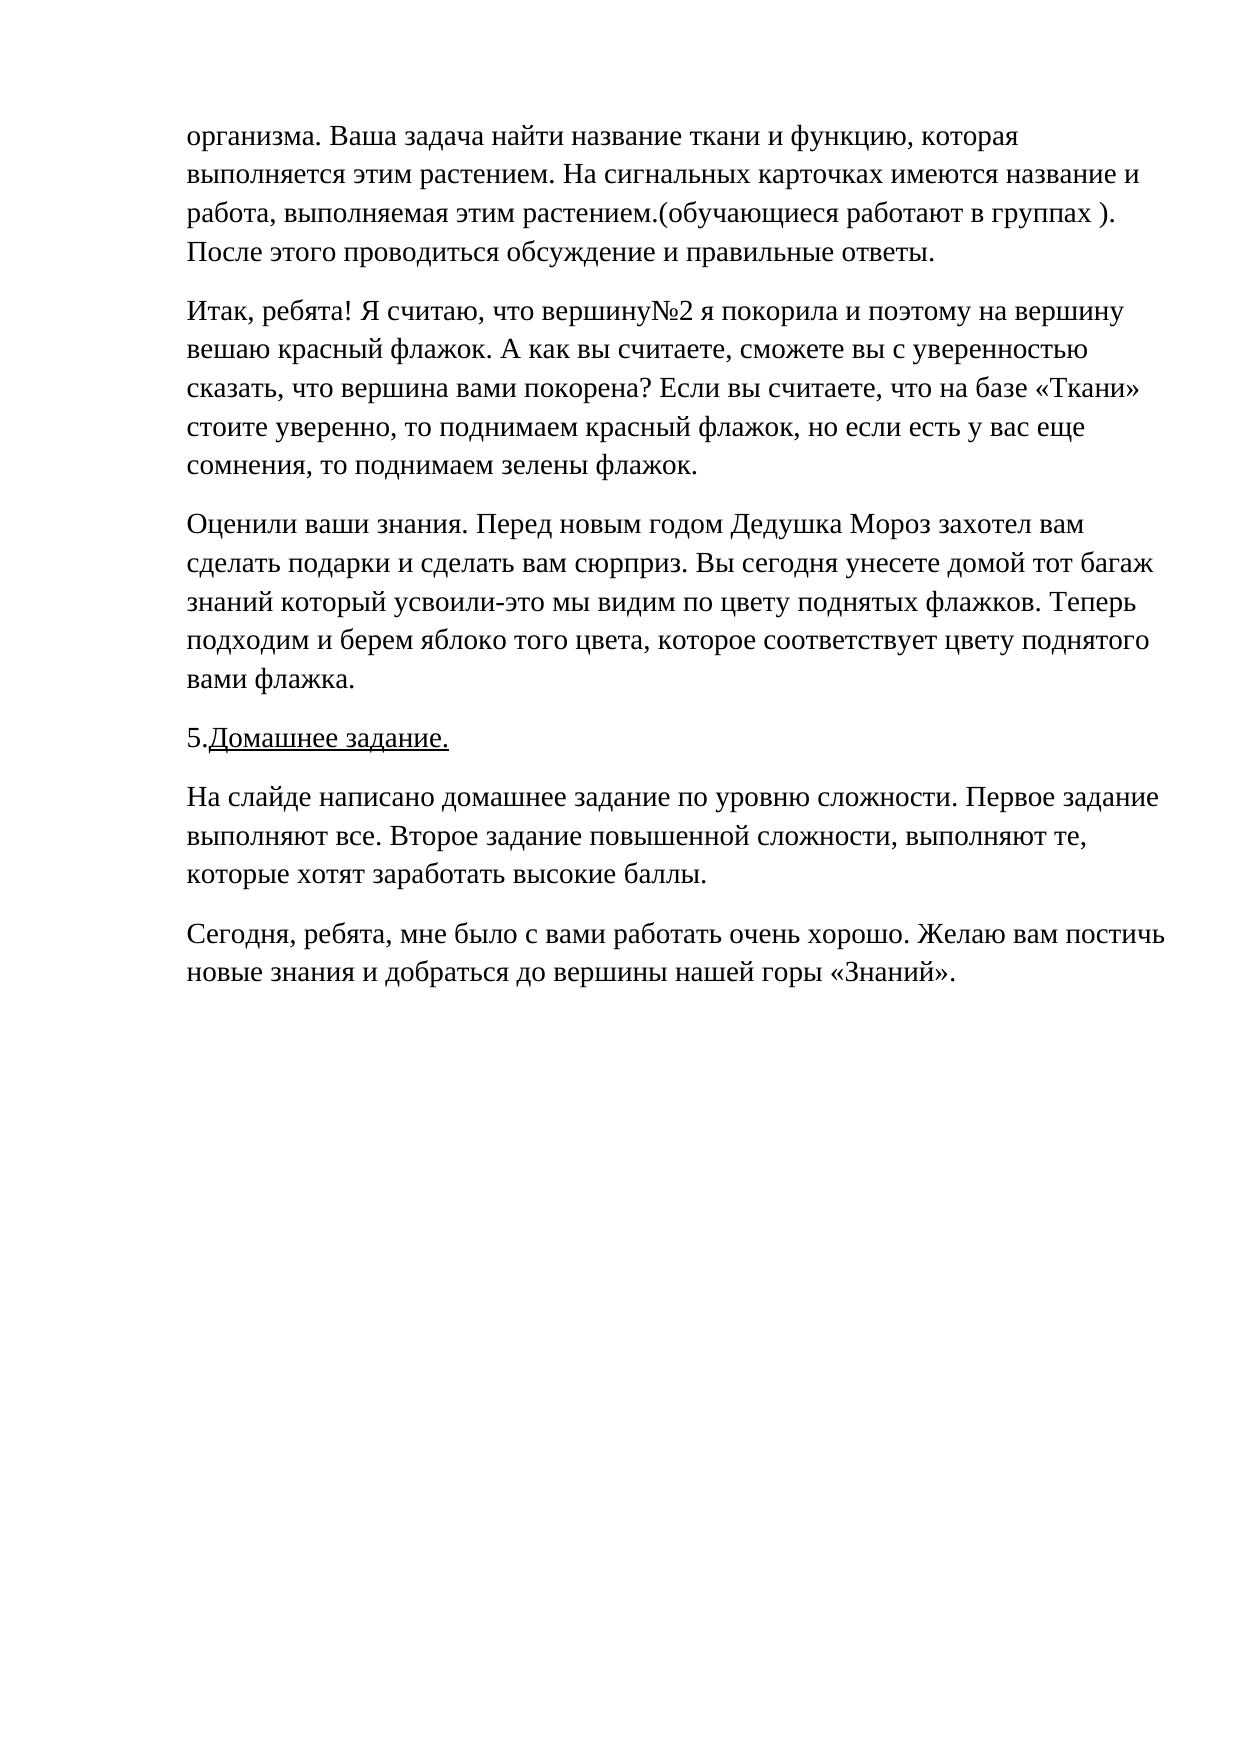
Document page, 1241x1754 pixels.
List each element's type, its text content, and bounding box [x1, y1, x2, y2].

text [186, 118, 1181, 267]
text Оценили ваши знания. Перед новым годом Дедушка Мороз захотел вам сделать подарки и сделать вам сюрприз. Вы сегодня унесете домой тот багаж знаний который усвоили-это мы видим по цвету поднятых флажков. Теперь подходим и берем яблоко того цвета, которое соответствует цвету поднятого вами флажка. [186, 507, 1181, 694]
text Итак, ребята! Я считаю, что вершину№2 я покорила и поэтому на вершину вешаю красный флажок. А как вы считаете, сможете вы с уверенностью сказать, что вершина вами покорена? Если вы считаете, что на базе «Ткани» стоите уверенно, то поднимаем красный флажок, но если есть у вас еще сомнения, то поднимаем зелены флажок. [186, 293, 1181, 481]
text Сегодня, ребята, мне было с вами работать очень хорошо. Желаю вам постичь новые знания и добраться до вершины нашей горы «Знаний». [186, 916, 1181, 988]
text На слайде написано домашнее задание по уровню сложности. Первое задание выполняют все. Второе задание повышенной сложности, выполняют те, которые хотят заработать высокие баллы. [186, 779, 1181, 890]
text 5.Домашнее задание. [186, 720, 1181, 754]
